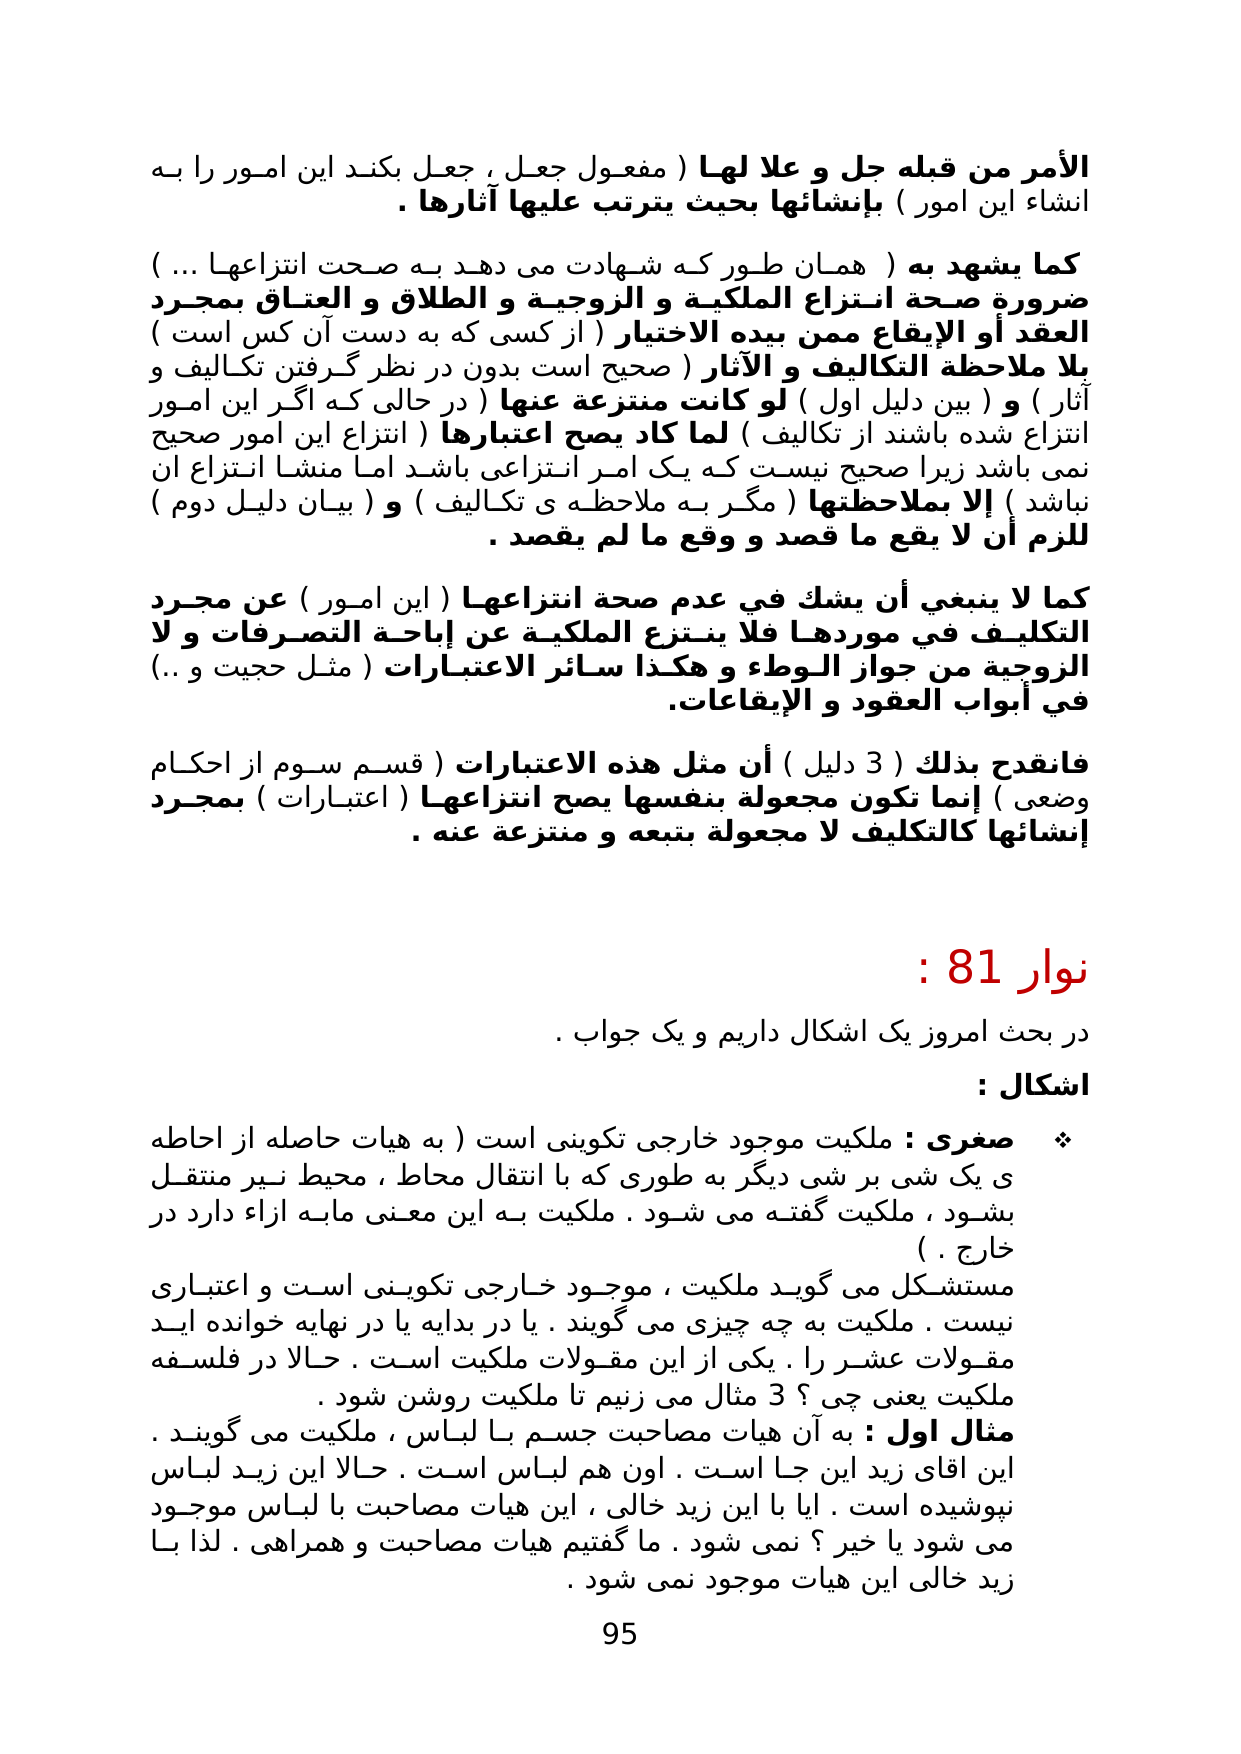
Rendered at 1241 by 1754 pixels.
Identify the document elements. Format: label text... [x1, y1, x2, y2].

subtitle نوار 81 : [150, 1377, 1090, 1431]
text فانقدح بذلك ( 3 دلیل ) أن مثل هذه الاعتبارات ( قسم سوم از احکام وضعی ) إنما تكون مجعولة بنفسها يصح انتزاعها ( اعتبارات ) بمجرد إنشائها كالتكليف لا مجعولة بتبعه و منتزعة عنه . [150, 1183, 1090, 1285]
text در بحث امروز یک اشکال داریم و یک جواب . [150, 1451, 1090, 1485]
text كما لا ينبغي أن يشك في عدم صحة انتزاعها ( این امور ) عن مجرد التكليف في موردها فلا ينتزع الملكية عن إباحة التصرفات و لا الزوجية من جواز الوطء و هكذا سائر الاعتبارات ( مثل حجیت و ..) في أبواب العقود و الإيقاعات. [150, 1018, 1090, 1154]
text و أما النحو الثالث [ما يصح جعله استقلالا و تبعا للتكليف‏] [150, 150, 1090, 184]
text اشکال : [150, 1505, 1090, 1539]
text فهو كالحجية ( مثل حجیت خبر ثقه ) و القضاوة و الولاية ( مثل ولایت ولی ) و النيابة ( نیابت نائب ) و الحرية و الرقية و الزوجية و الملكية إلى غير ذلك ( غیر این 8 مثال ) حيث إنها ( این امور ) و إن كان من الممكن ( اگر چه می باشد از امور ممکن ) انتزاعها من الأحكام التكليفية ( انتزاع این امور از احکام تکلیفیه ) التي تكون في مواردها ( احکام تکلیفیه ای که می باشد در موارد این امور ) كما قيل ( شیخ انصاری ) و من جعلها بإنشاء أنفسها ( و ممکن است انتزاع این امور از جعل خودشان به وسیله ی انشاء خودشان ) إلا أنه لا يكاد يشك في صحة انتزاعها ( شک نمی شود در این که صحیح می باشد انتزاع این امور از مجرد ( با قطع نظر از تکلیف ) جعل شارع مقدس یا جعل کسی که از قبل شارع مقدس ،امر دست او قرار گرفته است ) من مجرد جعله تعالى أو من بيده الأمر من قبله جل و علا لها ( مفعول جعل ، جعل بکند این امور را به انشاء این امور ) بإنشائها بحيث يترتب عليها آثارها . [150, 213, 1090, 654]
text كما يشهد به ( همان طور که شهادت می دهد به صحت انتزاعها ... ) ضرورة صحة انتزاع الملكية و الزوجية و الطلاق و العتاق بمجرد العقد أو الإيقاع ممن بيده الاختيار ( از کسی که به دست آن کس است ) بلا ملاحظة التكاليف و الآثار ( صحیح است بدون در نظر گرفتن تکالیف و آثار ) و ( بین دلیل اول ) لو كانت منتزعة عنها ( در حالی که اگر این امور انتزاع شده باشند از تکالیف ) لما كاد يصح اعتبارها ( انتزاع این امور صحیح نمی باشد زیرا صحیح نیست که یک امر انتزاعی باشد اما منشا انتزاع ان نباشد ) إلا بملاحظتها ( مگر به ملاحظه ی تکالیف ) و ( بیان دلیل دوم ) للزم أن لا يقع ما قصد و وقع ما لم يقصد . [150, 684, 1090, 989]
